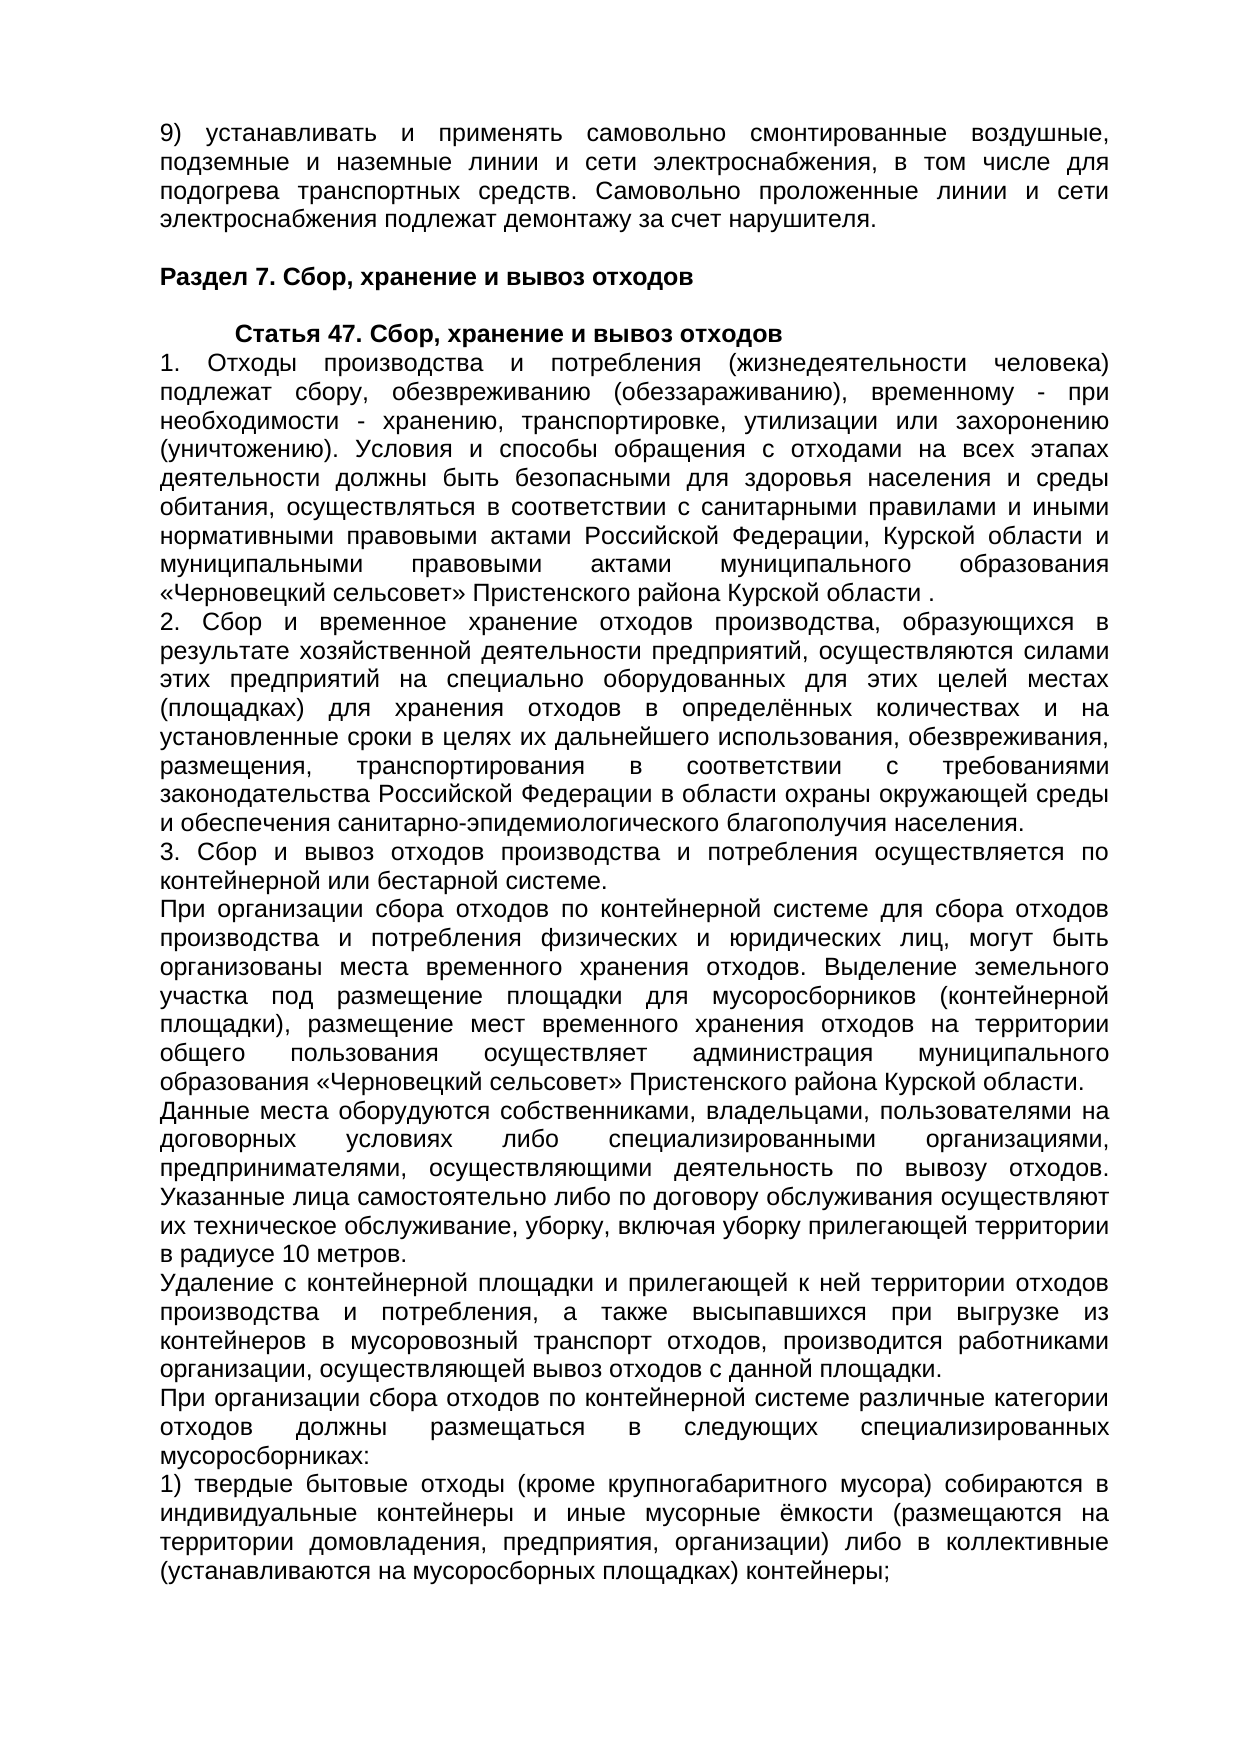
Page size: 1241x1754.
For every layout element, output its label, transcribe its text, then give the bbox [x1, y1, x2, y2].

subtitle Раздел 7. Сбор, хранение и вывоз отходов [159, 262, 1110, 291]
text 1. Отходы производства и потребления (жизнедеятельности человека) подлежат сбору, обезвреживанию (обеззараживанию), временному - при необходимости - хранению, транспортировке, утилизации или захоронению (уничтожению). Условия и способы обращения с отходами на всех этапах деятельности должны быть безопасными для здоровья населения и среды обитания, осуществляться в соответствии с санитарными правилами и иными нормативными правовыми актами Российской Федерации, Курской области и муниципальными правовыми актами муниципального образования «Черновецкий сельсовет» Пристенского района Курской области . [159, 348, 1110, 607]
text При организации сбора отходов по контейнерной системе различные категории отходов должны размещаться в следующих специализированных мусоросборниках: [159, 1383, 1110, 1469]
text Удаление с контейнерной площадки и прилегающей к ней территории отходов производства и потребления, а также высыпавшихся при выгрузке из контейнеров в мусоровозный транспорт отходов, производится работниками организации, осуществляющей вывоз отходов с данной площадки. [159, 1268, 1110, 1383]
text 2. Сбор и временное хранение отходов производства, образующихся в результате хозяйственной деятельности предприятий, осуществляются силами этих предприятий на специально оборудованных для этих целей местах (площадках) для хранения отходов в определённых количествах и на установленные сроки в целях их дальнейшего использования, обезвреживания, размещения, транспортирования в соответствии с требованиями законодательства Российской Федерации в области охраны окружающей среды и обеспечения санитарно-эпидемиологического благополучия населения. [159, 607, 1110, 837]
text 9) устанавливать и применять самовольно смонтированные воздушные, подземные и наземные линии и сети электроснабжения, в том числе для подогрева транспортных средств. Самовольно проложенные линии и сети электроснабжения подлежат демонтажу за счет нарушителя. [159, 118, 1110, 233]
text Данные места оборудуются собственниками, владельцами, пользователями на договорных условиях либо специализированными организациями, предпринимателями, осуществляющими деятельность по вывозу отходов. Указанные лица самостоятельно либо по договору обслуживания осуществляют их техническое обслуживание, уборку, включая уборку прилегающей территории в радиусе . [159, 1096, 1110, 1268]
text Статья 47. Сбор, хранение и вывоз отходов [234, 319, 1110, 348]
text 3. Сбор и вывоз отходов производства и потребления осуществляется по контейнерной или бестарной системе. [159, 837, 1110, 894]
text При организации сбора отходов по контейнерной системе для сбора отходов производства и потребления физических и юридических лиц, могут быть организованы места временного хранения отходов. Выделение земельного участка под размещение площадки для мусоросборников (контейнерной площадки), размещение мест временного хранения отходов на территории общего пользования осуществляет администрация муниципального образования «Черновецкий сельсовет» Пристенского района Курской области. [159, 894, 1110, 1096]
text 1) твердые бытовые отходы (кроме крупногабаритного мусора) собираются в индивидуальные контейнеры и иные мусорные ёмкости (размещаются на территории домовладения, предприятия, организации) либо в коллективные (устанавливаются на мусоросборных площадках) контейнеры; [159, 1469, 1110, 1584]
